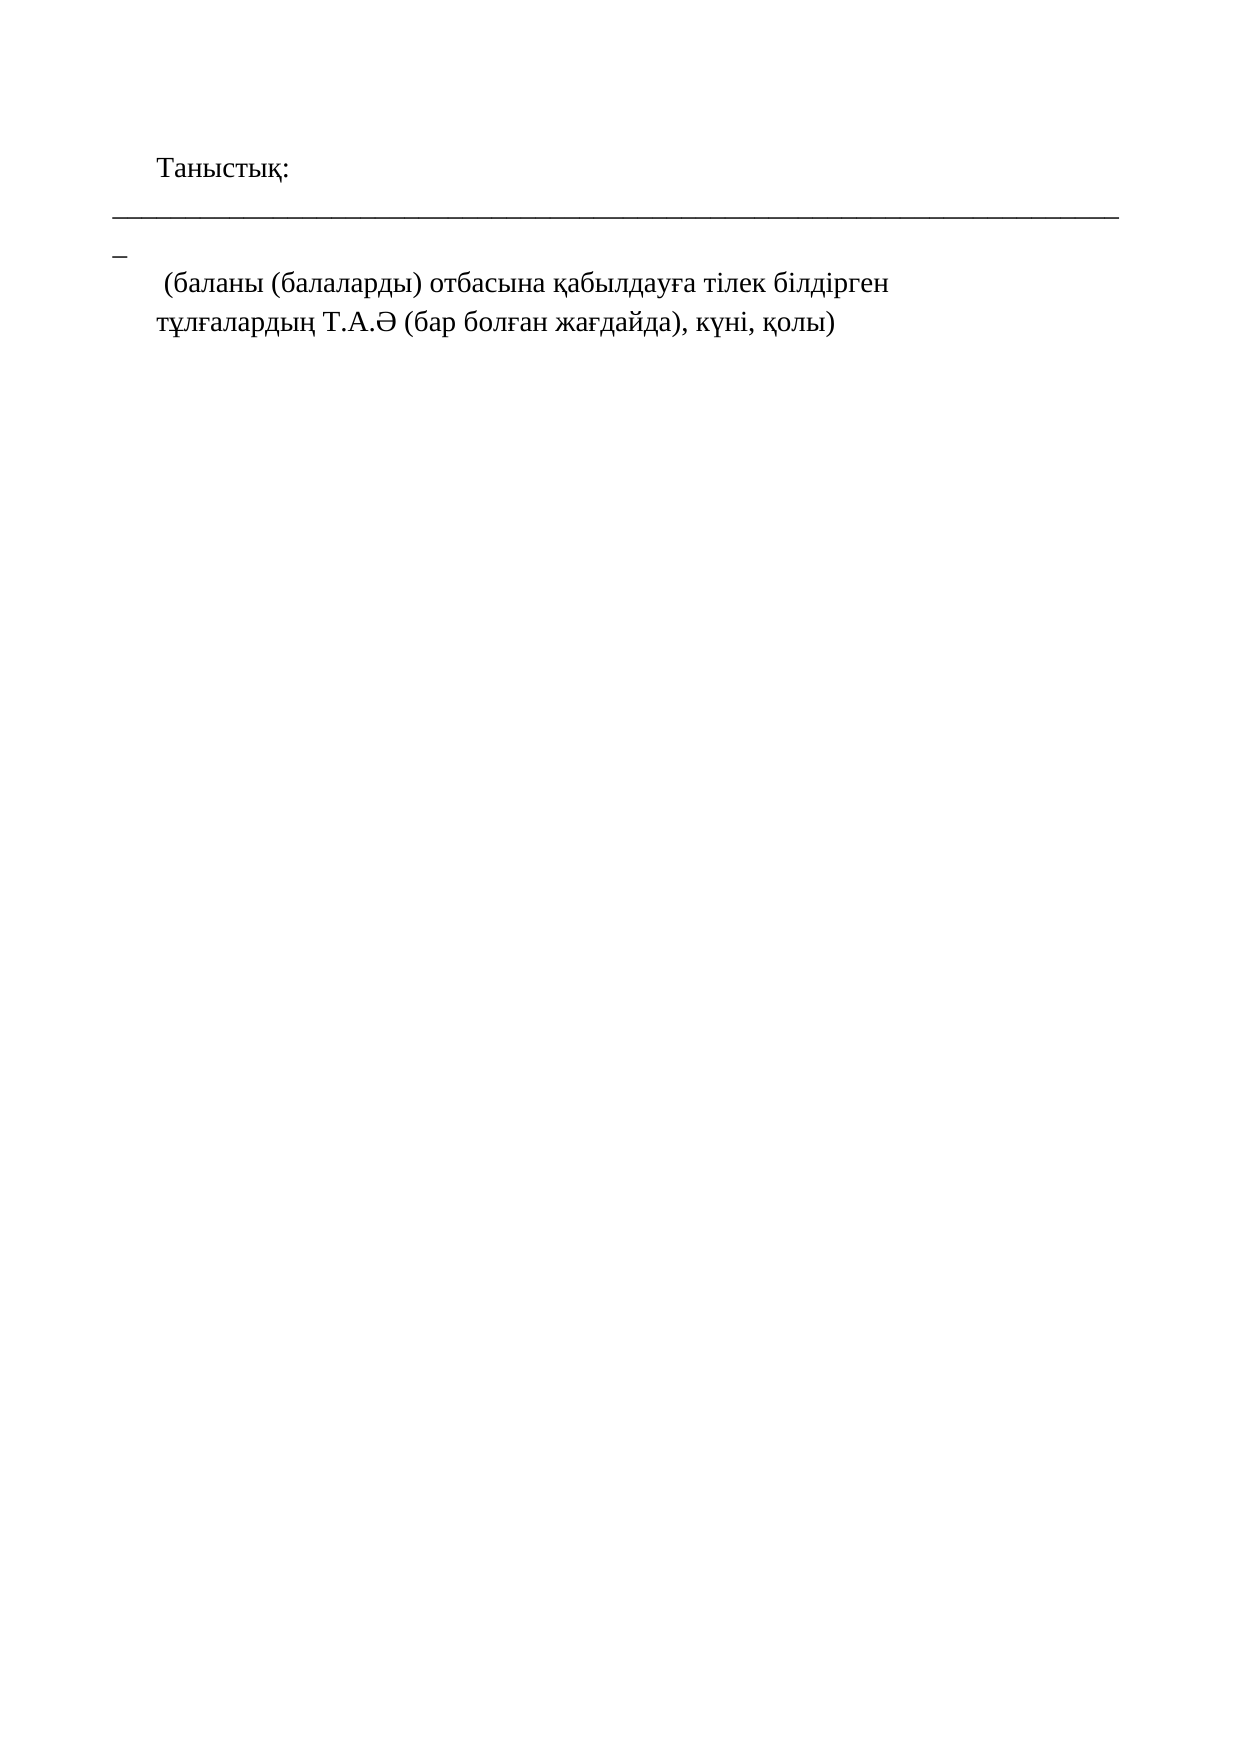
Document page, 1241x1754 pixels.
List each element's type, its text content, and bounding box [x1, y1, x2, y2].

text тұлғалардың Т.А.Ә (бар болған жағдайда), күні, қолы) [112, 304, 1128, 338]
text Таныстық: ______________________________________________________________________ [112, 150, 1128, 261]
text (баланы (балаларды) отбасына қабылдауға тілек білдірген [112, 266, 1128, 299]
